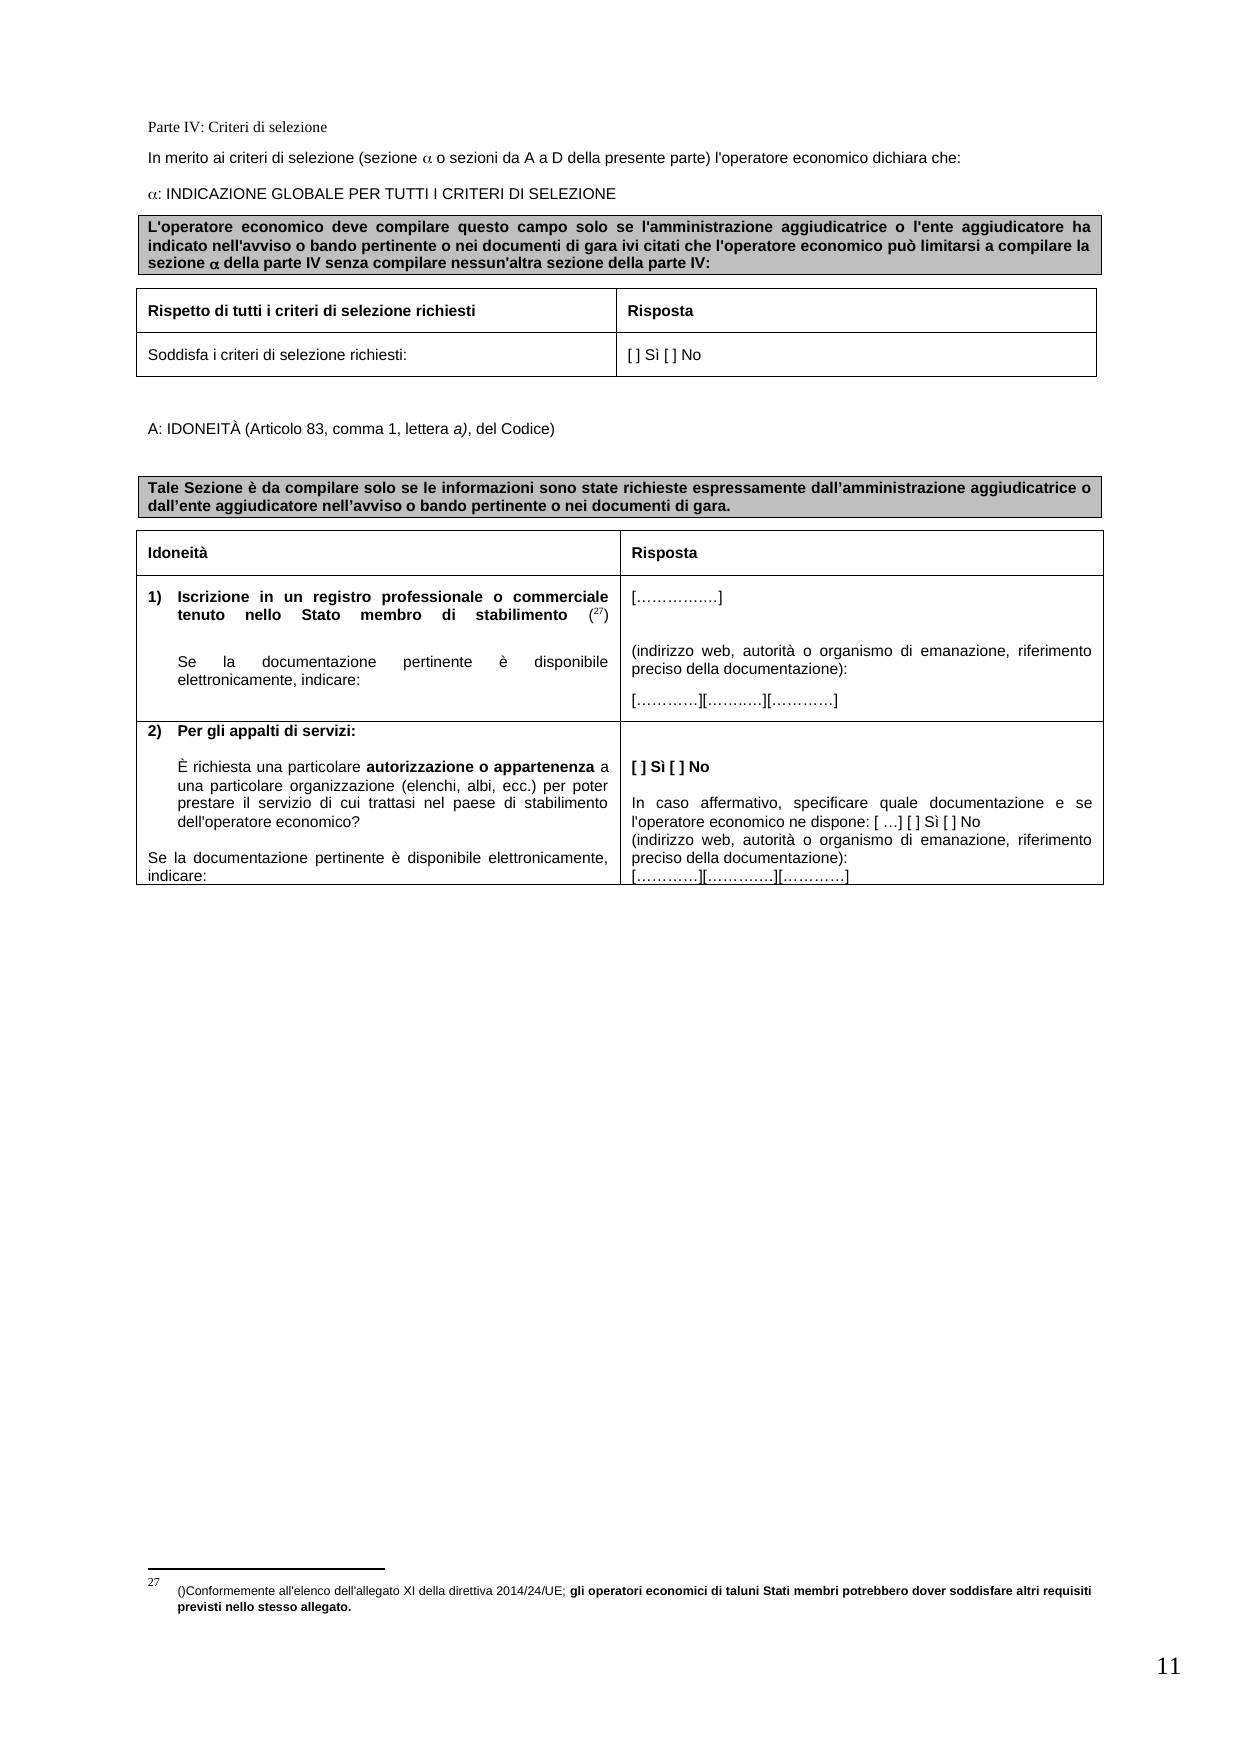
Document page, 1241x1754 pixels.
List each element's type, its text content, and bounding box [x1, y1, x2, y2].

table_header Risposta [621, 531, 1103, 574]
title A: Idoneità (Articolo 83, comma 1, lettera a), del Codice) [148, 420, 1093, 438]
table_header Idoneità [137, 531, 620, 574]
title : Indicazione globale per tutti i criteri di selezione [148, 184, 1093, 203]
text In merito ai criteri di selezione (sezione o sezioni da A a D della presente parte) l'operatore economico dichiara che: [148, 148, 1093, 167]
table_cell [………….…] (indirizzo web, autorità o organismo di emanazione, riferimento preciso della documentazione): […………][……..…][…………] [621, 576, 1103, 721]
table_cell [ ] Sì [ ] No In caso affermativo, specificare quale documentazione e se l'operatore economico ne dispone: [ …] [ ] Sì [ ] No (indirizzo web, autorità o organismo di emanazione, riferimento preciso della documentazione): […………][……….…][…………] [621, 722, 1103, 884]
table_header Rispetto di tutti i criteri di selezione richiesti [137, 289, 616, 332]
text Parte IV: Criteri di selezione [148, 118, 1093, 136]
table_cell [ ] Sì [ ] No [617, 333, 1096, 376]
table_cell Iscrizione in un registro professionale o commerciale tenuto nello Stato membro di stabilimento () Se la documentazione pertinente è disponibile elettronicamente, indicare: [137, 576, 620, 721]
table_header Risposta [617, 289, 1096, 332]
table_cell Soddisfa i criteri di selezione richiesti: [137, 333, 616, 376]
text Tale Sezione è da compilare solo se le informazioni sono state richieste espressamente dall’amministrazione aggiudicatrice o dall’ente aggiudicatore nell’avviso o bando pertinente o nei documenti di gara. [139, 477, 1101, 517]
table_cell Per gli appalti di servizi: È richiesta una particolare autorizzazione o appartenenza a una particolare organizzazione (elenchi, albi, ecc.) per poter prestare il servizio di cui trattasi nel paese di stabilimento dell'operatore economico? Se la documentazione pertinente è disponibile elettronicamente, indicare: [137, 722, 620, 884]
text L'operatore economico deve compilare questo campo solo se l'amministrazione aggiudicatrice o l'ente aggiudicatore ha indicato nell'avviso o bando pertinente o nei documenti di gara ivi citati che l'operatore economico può limitarsi a compilare la sezione della parte IV senza compilare nessun'altra sezione della parte IV: [139, 216, 1101, 274]
